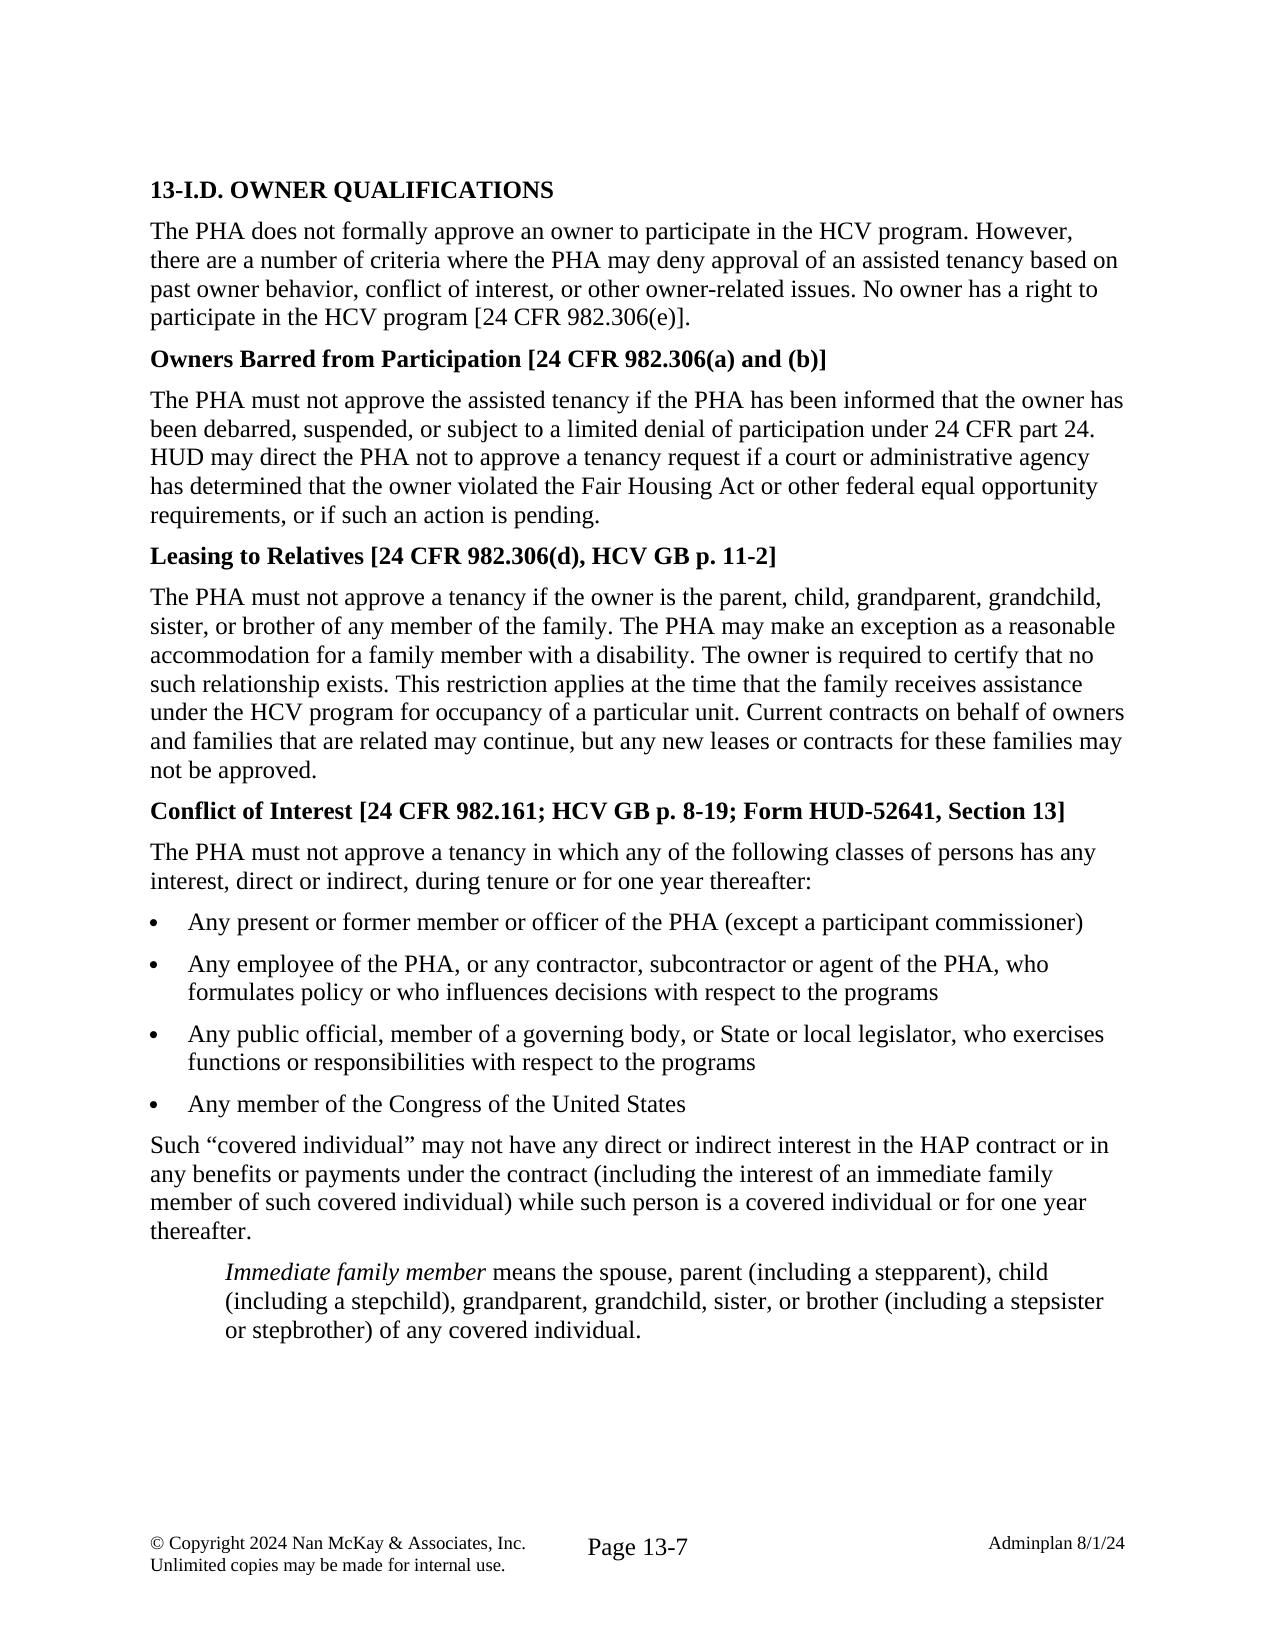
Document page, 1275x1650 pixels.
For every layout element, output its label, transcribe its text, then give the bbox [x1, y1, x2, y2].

text Conflict of Interest [24 CFR 982.161; HCV GB p. 8-19; Form HUD-52641, Section 13] [150, 796, 1125, 825]
text Owners Barred from Participation [24 CFR 982.306(a) and (b)] [150, 344, 1125, 372]
text Such “covered individual” may not have any direct or indirect interest in the HAP contract or in any benefits or payments under the contract (including the interest of an immediate family member of such covered individual) while such person is a covered individual or for one year thereafter. [150, 1130, 1125, 1245]
text The PHA does not formally approve an owner to participate in the HCV program. However, there are a number of criteria where the PHA may deny approval of an assisted tenancy based on past owner behavior, conflict of interest, or other owner-related issues. No owner has a right to participate in the HCV program [24 CFR 982.306(e)]. [150, 216, 1125, 331]
list Any public official, member of a governing body, or State or local legislator, who exercises functions or responsibilities with respect to the programs [150, 1019, 1125, 1076]
text The PHA must not approve a tenancy in which any of the following classes of persons has any interest, direct or indirect, during tenure or for one year thereafter: [150, 837, 1125, 895]
text Immediate family member means the spouse, parent (including a stepparent), child (including a stepchild), grandparent, grandchild, sister, or brother (including a stepsister or stepbrother) of any covered individual. [225, 1257, 1125, 1344]
text 13-I.D. OWNER QUALIFICATIONS [150, 175, 1125, 204]
text The PHA must not approve a tenancy if the owner is the parent, child, grandparent, grandchild, sister, or brother of any member of the family. The PHA may make an exception as a reasonable accommodation for a family member with a disability. The owner is required to certify that no such relationship exists. This restriction applies at the time that the family receives assistance under the HCV program for occupancy of a particular unit. Current contracts on behalf of owners and families that are related may continue, but any new leases or contracts for these families may not be approved. [150, 582, 1125, 784]
list Any present or former member or officer of the PHA (except a participant commissioner) [150, 907, 1125, 936]
list Any employee of the PHA, or any contractor, subcontractor or agent of the PHA, who formulates policy or who influences decisions with respect to the programs [150, 949, 1125, 1006]
text Leasing to Relatives [24 CFR 982.306(d), HCV GB p. 11-2] [150, 541, 1125, 570]
list Any member of the Congress of the United States [150, 1089, 1125, 1117]
text The PHA must not approve the assisted tenancy if the PHA has been informed that the owner has been debarred, suspended, or subject to a limited denial of participation under 24 CFR part 24. HUD may direct the PHA not to approve a tenancy request if a court or administrative agency has determined that the owner violated the Fair Housing Act or other federal equal opportunity requirements, or if such an action is pending. [150, 385, 1125, 529]
